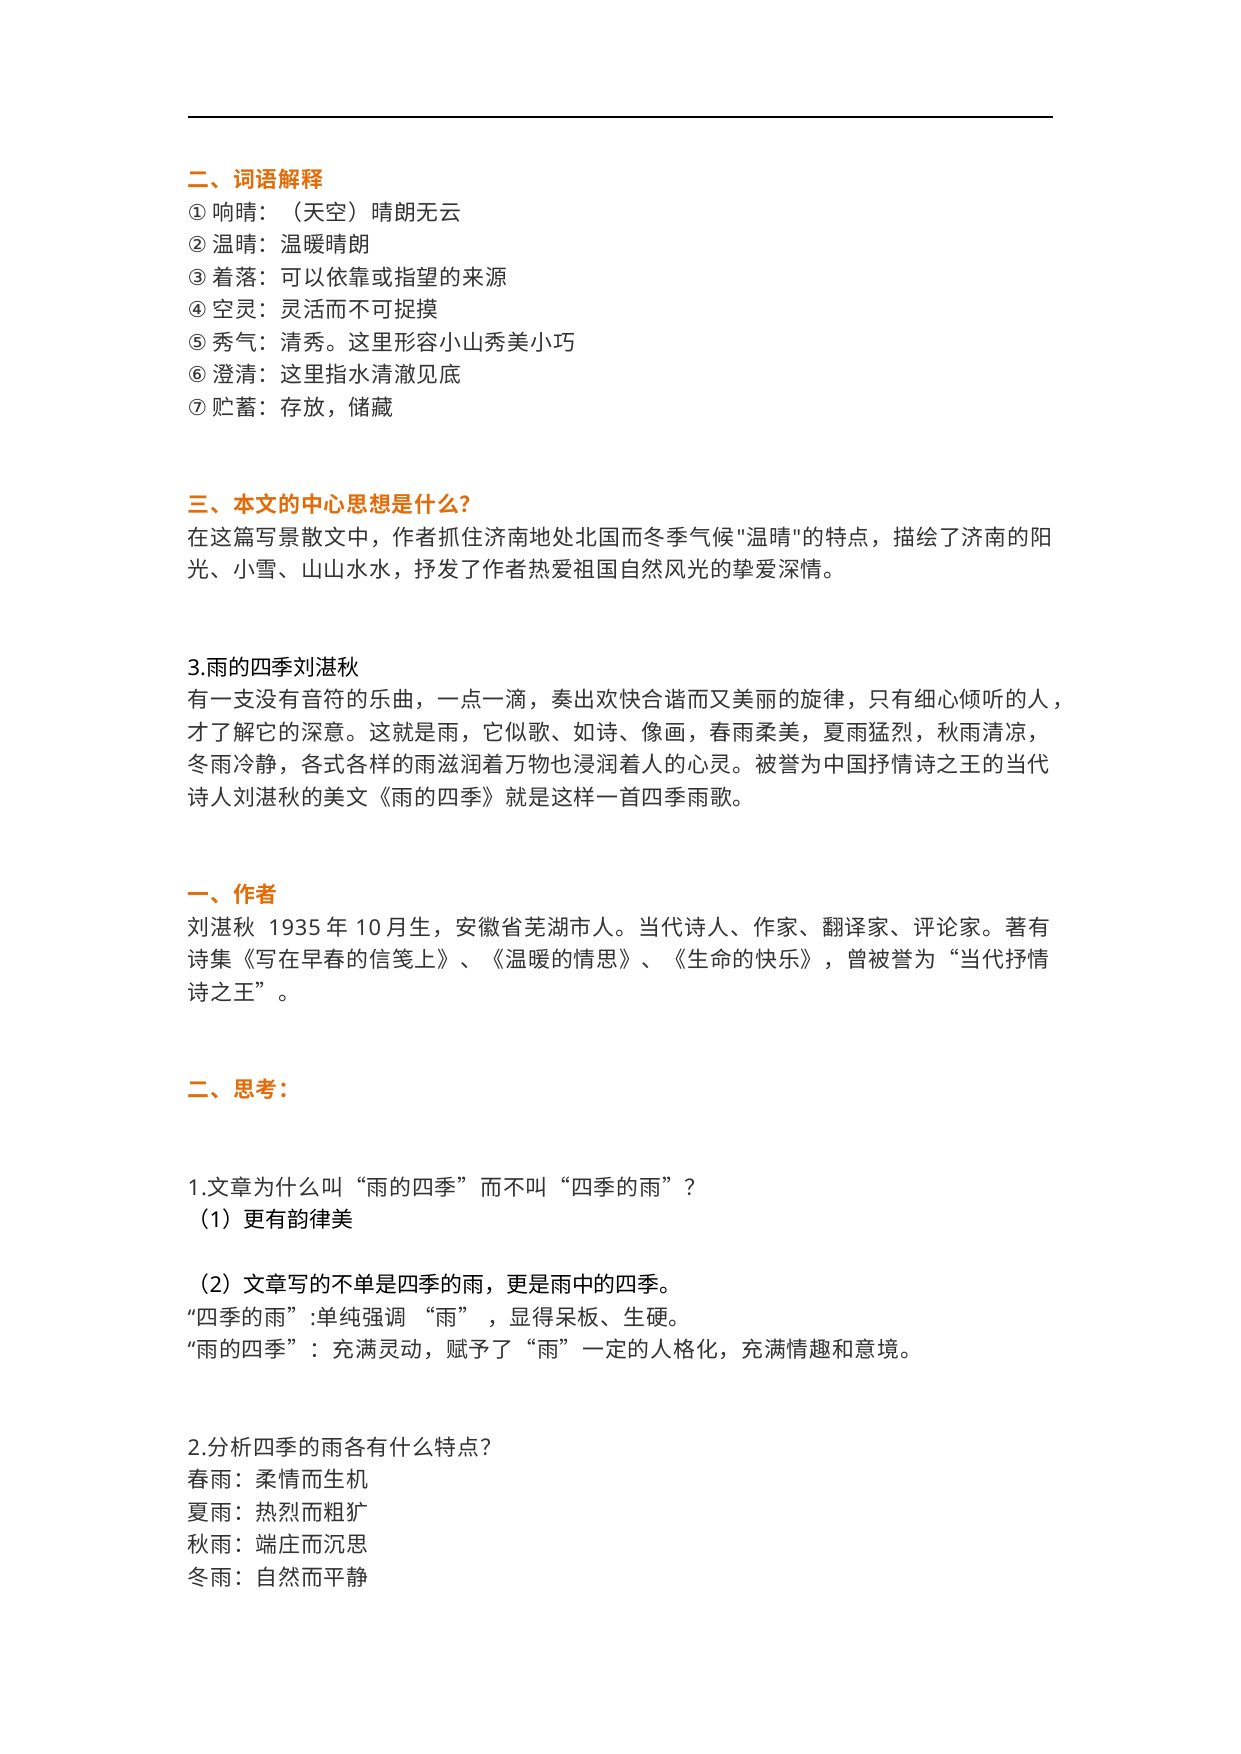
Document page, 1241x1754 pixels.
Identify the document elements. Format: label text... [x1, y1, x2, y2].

text 夏雨：热烈而粗犷 [187, 1494, 1053, 1527]
text 三、本文的中心思想是什么？ [187, 487, 1053, 519]
text 春雨：柔情而生机 [187, 1462, 1053, 1494]
text 秋雨：端庄而沉思 [187, 1527, 1053, 1559]
text 二、词语解释 [187, 162, 1053, 194]
text ①响晴：（天空）晴朗无云 [187, 194, 1053, 227]
text “四季的雨”:单纯强调 “雨” ，显得呆板、生硬。 [187, 1299, 1053, 1332]
text （2）文章写的不单是四季的雨，更是雨中的四季。 [187, 1267, 1053, 1299]
text 1.文章为什么叫“雨的四季”而不叫“四季的雨”？ [187, 1169, 1053, 1202]
text 有一支没有音符的乐曲，一点一滴，奏出欢快合谐而又美丽的旋律，只有细心倾听的人，才了解它的深意。这就是雨，它似歌、如诗、像画，春雨柔美，夏雨猛烈，秋雨清凉，冬雨冷静，各式各样的雨滋润着万物也浸润着人的心灵。被誉为中国抒情诗之王的当代诗人刘湛秋的美文《雨的四季》就是这样一首四季雨歌。 [187, 682, 1053, 812]
text ⑦贮蓄：存放，储藏 [187, 389, 1053, 422]
text ②温晴：温暖晴朗 [187, 227, 1053, 259]
text ⑤秀气：清秀。这里形容小山秀美小巧 [187, 324, 1053, 357]
text 二、思考： [187, 1072, 1053, 1104]
text 3.雨的四季刘湛秋 [187, 649, 1053, 682]
text 一、作者 [187, 877, 1053, 909]
text 刘湛秋 1935年 10月生，安徽省芜湖市人。当代诗人、作家、翻译家、评论家。著有诗集《写在早春的信笺上》、《温暖的情思》、《生命的快乐》，曾被誉为“当代抒情诗之王”。 [187, 909, 1053, 1007]
text ③着落：可以依靠或指望的来源 [187, 259, 1053, 292]
text ⑥澄清：这里指水清澈见底 [187, 357, 1053, 389]
text 在这篇写景散文中，作者抓住济南地处北国而冬季气候"温晴"的特点，描绘了济南的阳光、小雪、山山水水，抒发了作者热爱祖国自然风光的挚爱深情。 [187, 519, 1053, 584]
text ④空灵：灵活而不可捉摸 [187, 292, 1053, 324]
text “雨的四季”：充满灵动，赋予了“雨”一定的人格化，充满情趣和意境。 [187, 1332, 1053, 1364]
text （1）更有韵律美 [187, 1202, 1053, 1234]
text 冬雨：自然而平静 [187, 1559, 1053, 1592]
text 2.分析四季的雨各有什么特点？ [187, 1429, 1053, 1462]
